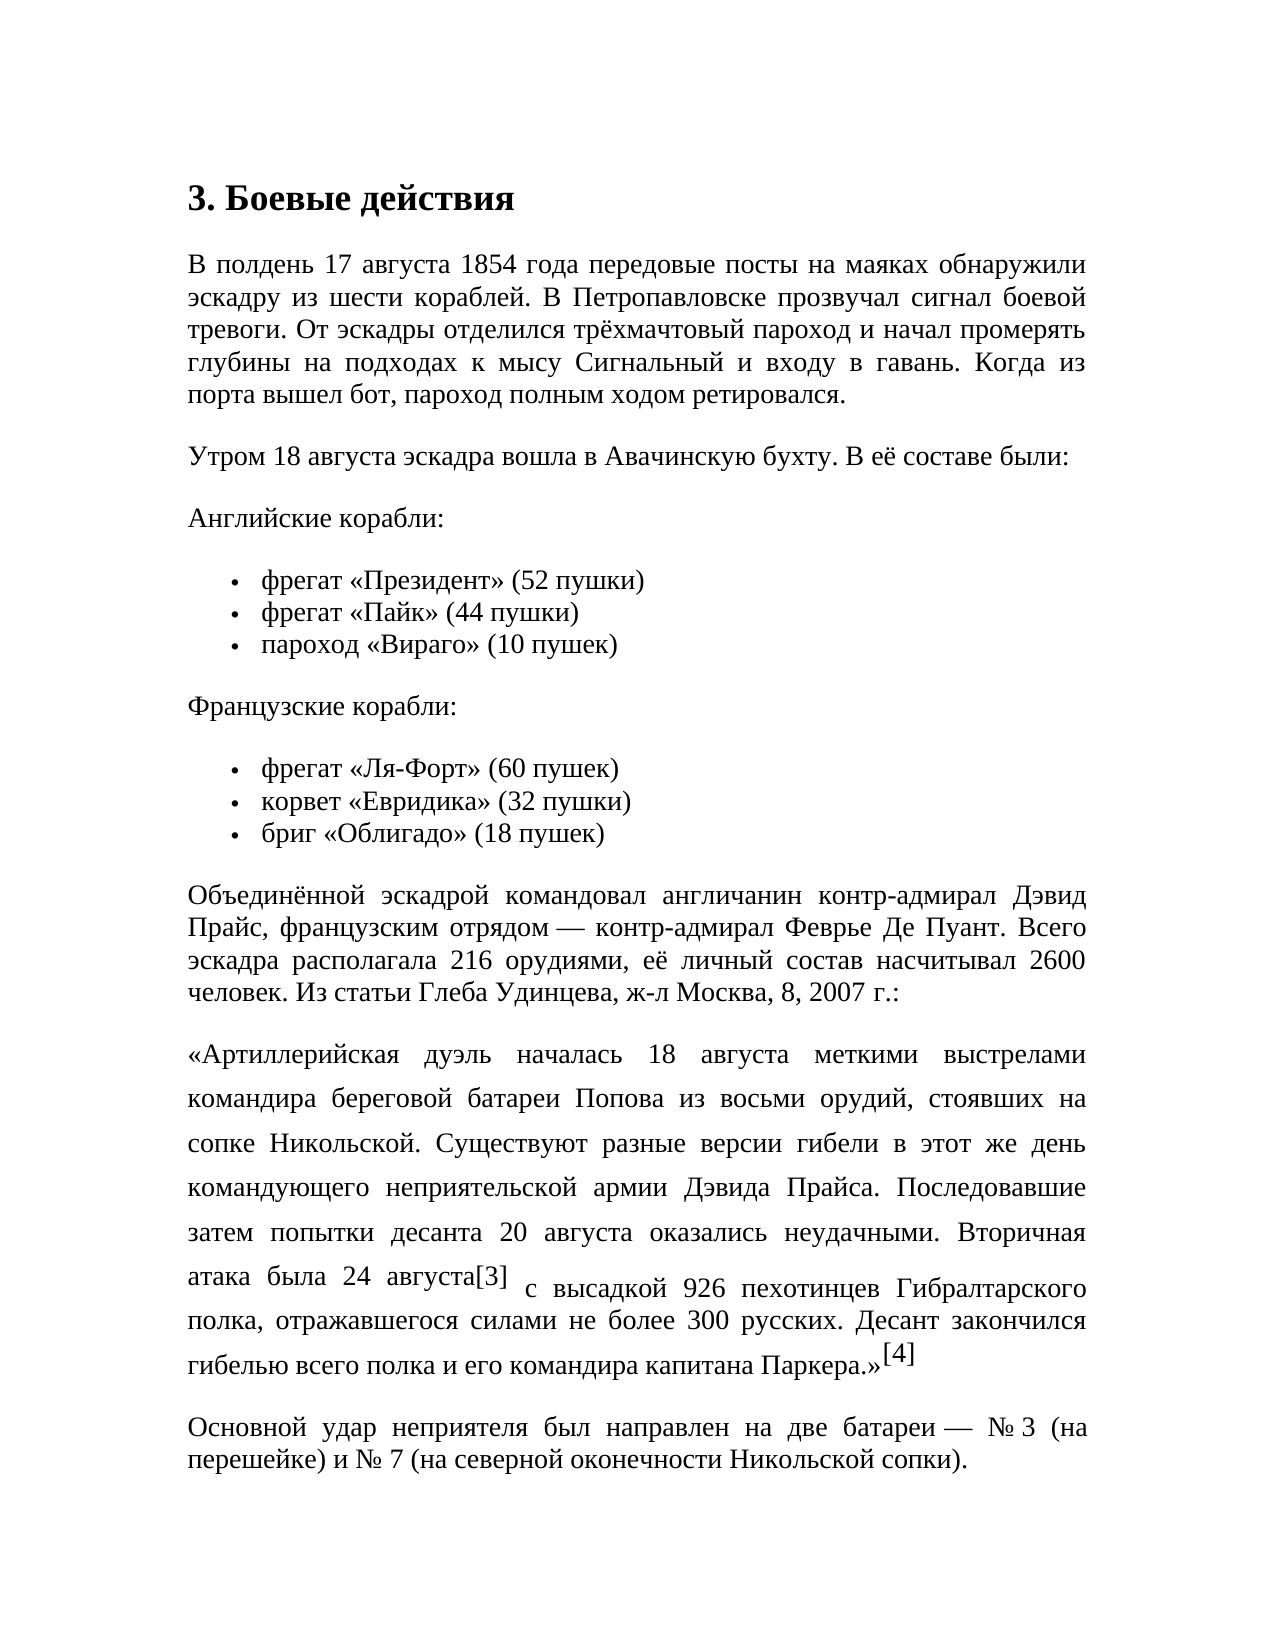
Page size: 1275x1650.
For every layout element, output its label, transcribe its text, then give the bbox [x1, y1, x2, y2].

list фрегат «Ля-Форт» (60 пушек) [232, 751, 1087, 784]
text «Артиллерийская дуэль началась 18 августа меткими выстрелами командира береговой батареи Попова из восьми орудий, стоявших на сопке Никольской. Существуют разные версии гибели в этот же день командующего неприятельской армии Дэвида Прайса. Последовавшие затем попытки десанта 20 августа оказались неудачными. Вторичная атака была 24 августа[3] с высадкой 926 пехотинцев Гибралтарского полка, отражавшегося силами не более 300 русских. Десант закончился гибелью всего полка и его командира капитана Паркера.»[4] [187, 1037, 1087, 1380]
list пароход «Вираго» (10 пушек) [232, 628, 1087, 660]
text Английские корабли: [187, 501, 1087, 533]
text Объединённой эскадрой командовал англичанин контр-адмирал Дэвид Прайс, французским отрядом — контр-адмирал Феврье Де Пуант. Всего эскадра располагала 216 орудиями, её личный состав насчитывал 2600 человек. Из статьи Глеба Удинцева, ж-л Москва, 8, 2007 г.: [187, 878, 1087, 1008]
text Утром 18 августа эскадра вошла в Авачинскую бухту. В её составе были: [187, 439, 1087, 471]
list 3. Боевые действия [187, 175, 1087, 218]
list фрегат «Пайк» (44 пушки) [232, 595, 1087, 628]
list корвет «Евридика» (32 пушки) [232, 784, 1087, 816]
text В полдень 17 августа 1854 года передовые посты на маяках обнаружили эскадру из шести кораблей. В Петропавловске прозвучал сигнал боевой тревоги. От эскадры отделился трёхмачтовый пароход и начал промерять глубины на подходах к мысу Сигнальный и входу в гавань. Когда из порта вышел бот, пароход полным ходом ретировался. [187, 248, 1087, 409]
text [187, 1409, 1087, 1474]
list бриг «Облигадо» (18 пушек) [232, 816, 1087, 848]
list фрегат «Президент» (52 пушки) [232, 563, 1087, 595]
text Французские корабли: [187, 689, 1087, 722]
